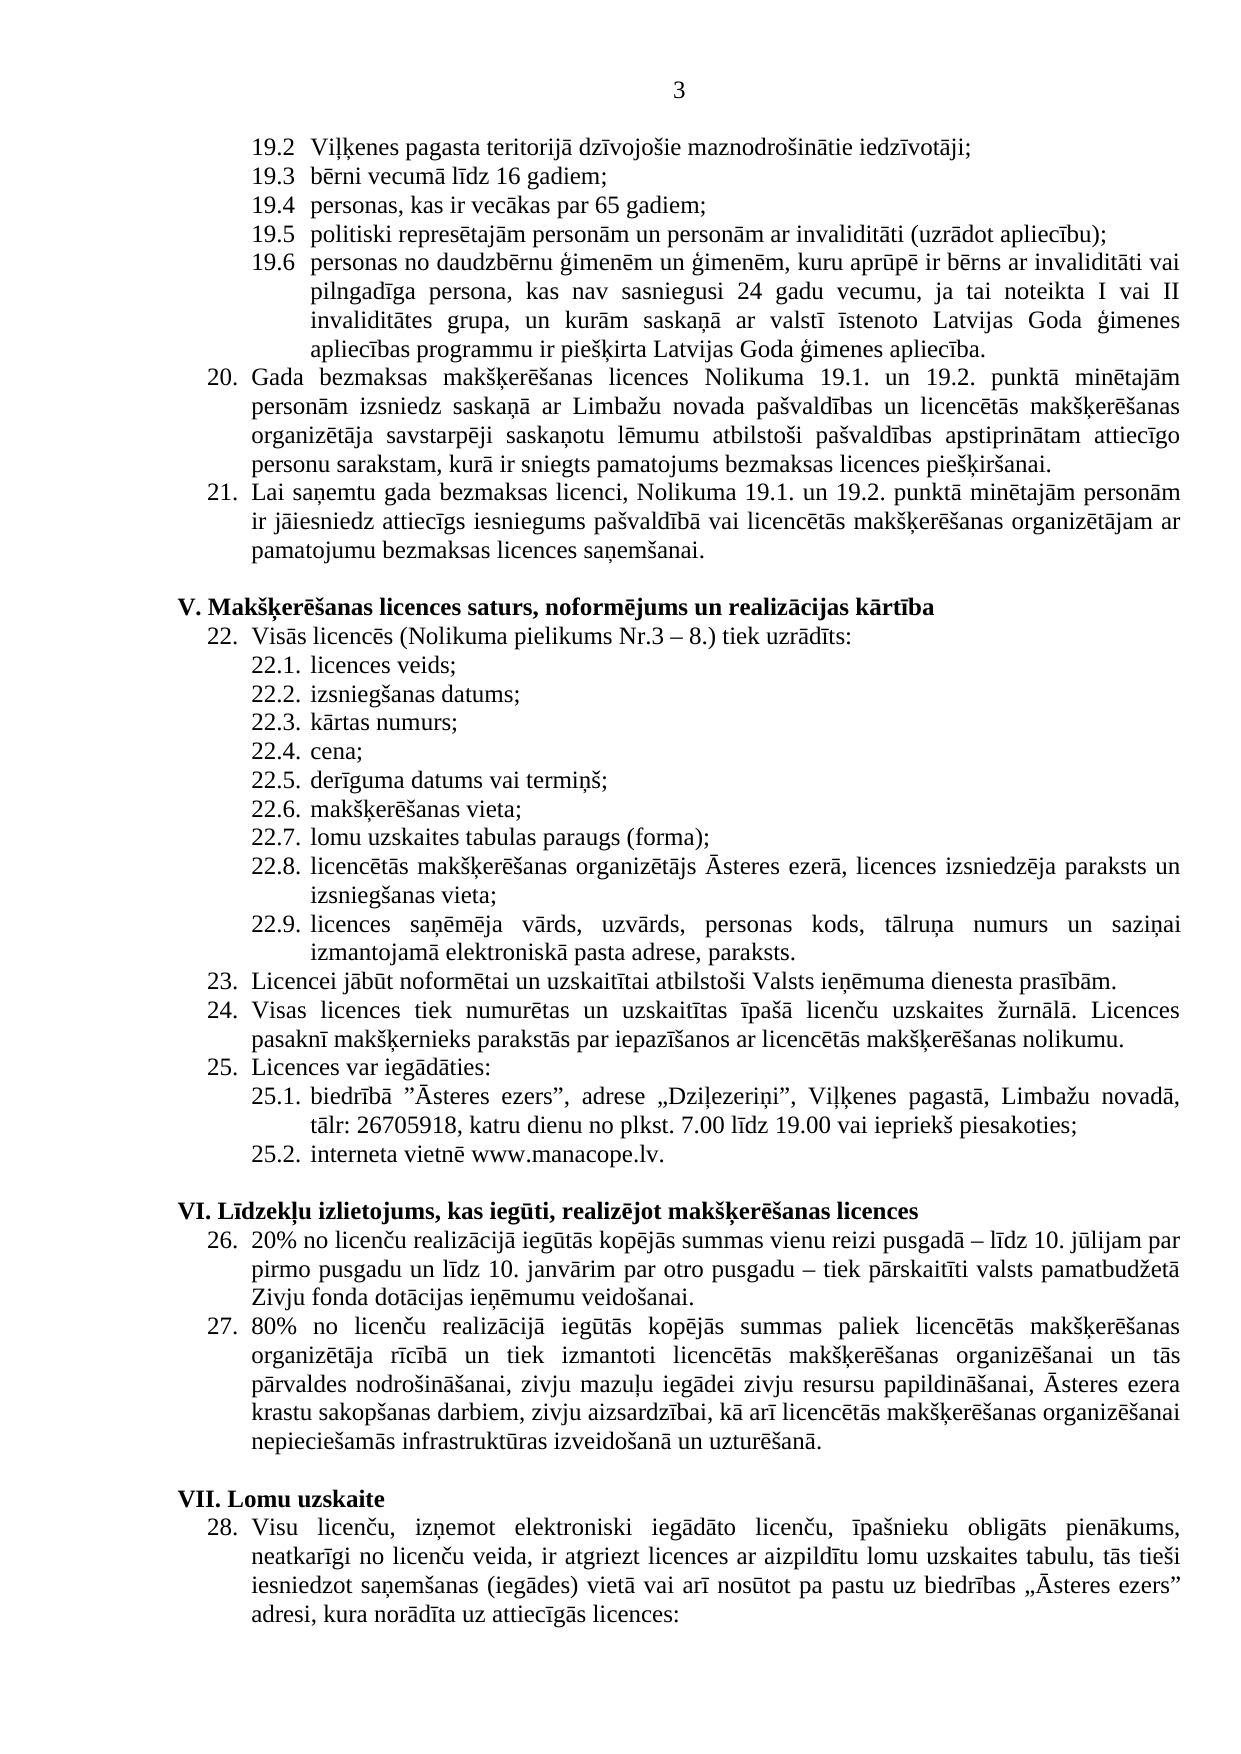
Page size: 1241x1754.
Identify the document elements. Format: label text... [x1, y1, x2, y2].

text VI. Līdzekļu izlietojums, kas iegūti, realizējot makšķerēšanas licences [177, 1196, 1181, 1225]
list licences veids; [251, 650, 1181, 679]
list lomu uzskaites tabulas paraugs (forma); [251, 822, 1181, 851]
text VII. Lomu uzskaite [177, 1484, 1181, 1512]
list Visās licencēs (Nolikuma pielikums Nr.3 – 8.) tiek uzrādīts: [207, 621, 1181, 650]
list Visu licenču, izņemot elektroniski iegādāto licenču, īpašnieku obligāts pienākums, neatkarīgi no licenču veida, ir atgriezt licences ar aizpildītu lomu uzskaites tabulu, tās tieši iesniedzot saņemšanas (iegādes) vietā vai arī nosūtot pa pastu uz biedrības „Āsteres ezers” adresi, kura norādīta uz attiecīgās licences: [207, 1512, 1181, 1627]
list Licences var iegādāties: [207, 1052, 1181, 1081]
list politiski represētajām personām un personām ar invaliditāti (uzrādot apliecību); [251, 219, 1181, 247]
list personas no daudzbērnu ģimenēm un ģimenēm, kuru aprūpē ir bērns ar invaliditāti vai pilngadīga persona, kas nav sasniegusi 24 gadu vecumu, ja tai noteikta I vai II invaliditātes grupa, un kurām saskaņā ar valstī īstenoto Latvijas Goda ģimenes apliecības programmu ir piešķirta Latvijas Goda ģimenes apliecība. [251, 247, 1181, 362]
list Lai saņemtu gada bezmaksas licenci, Nolikuma 19.1. un 19.2. punktā minētajām personām ir jāiesniedz attiecīgs iesniegums pašvaldībā vai licencētās makšķerēšanas organizētājam ar pamatojumu bezmaksas licences saņemšanai. [207, 477, 1181, 564]
list biedrībā ”Āsteres ezers”, adrese „Dziļezeriņi”, Viļķenes pagastā, Limbažu novadā, tālr: 26705918, katru dienu no plkst. 7.00 līdz 19.00 vai iepriekš piesakoties; [251, 1081, 1181, 1139]
list makšķerēšanas vieta; [251, 794, 1181, 822]
list personas, kas ir vecākas par 65 gadiem; [251, 190, 1181, 219]
list izsniegšanas datums; [251, 679, 1181, 707]
list interneta vietnē www.manacope.lv. [251, 1139, 1181, 1167]
list kārtas numurs; [251, 707, 1181, 736]
list bērni vecumā līdz 16 gadiem; [251, 161, 1181, 190]
list Visas licences tiek numurētas un uzskaitītas īpašā licenču uzskaites žurnālā. Licences pasaknī makšķernieks parakstās par iepazīšanos ar licencētās makšķerēšanas nolikumu. [207, 995, 1181, 1052]
list 80% no licenču realizācijā iegūtās kopējās summas paliek licencētās makšķerēšanas organizētāja rīcībā un tiek izmantoti licencētās makšķerēšanas organizēšanai un tās pārvaldes nodrošināšanai, zivju mazuļu iegādei zivju resursu papildināšanai, Āsteres ezera krastu sakopšanas darbiem, zivju aizsardzībai, kā arī licencētās makšķerēšanas organizēšanai nepieciešamās infrastruktūras izveidošanā un uzturēšanā. [207, 1311, 1181, 1455]
list licences saņēmēja vārds, uzvārds, personas kods, tālruņa numurs un saziņai izmantojamā elektroniskā pasta adrese, paraksts. [251, 909, 1181, 966]
list Licencei jābūt noformētai un uzskaitītai atbilstoši Valsts ieņēmuma dienesta prasībām. [207, 966, 1181, 995]
list Viļķenes pagasta teritorijā dzīvojošie maznodrošinātie iedzīvotāji; [251, 132, 1181, 161]
list V. Makšķerēšanas licences saturs, noformējums un realizācijas kārtība [177, 592, 1181, 621]
list Gada bezmaksas makšķerēšanas licences Nolikuma 19.1. un 19.2. punktā minētajām personām izsniedz saskaņā ar Limbažu novada pašvaldības un licencētās makšķerēšanas organizētāja savstarpēji saskaņotu lēmumu atbilstoši pašvaldības apstiprinātam attiecīgo personu sarakstam, kurā ir sniegts pamatojums bezmaksas licences piešķiršanai. [207, 362, 1181, 477]
list 20% no licenču realizācijā iegūtās kopējās summas vienu reizi pusgadā – līdz 10. jūlijam par pirmo pusgadu un līdz 10. janvārim par otro pusgadu – tiek pārskaitīti valsts pamatbudžetā Zivju fonda dotācijas ieņēmumu veidošanai. [207, 1225, 1181, 1311]
list cena; [251, 736, 1181, 765]
list licencētās makšķerēšanas organizētājs Āsteres ezerā, licences izsniedzēja paraksts un izsniegšanas vieta; [251, 851, 1181, 909]
list derīguma datums vai termiņš; [251, 765, 1181, 794]
